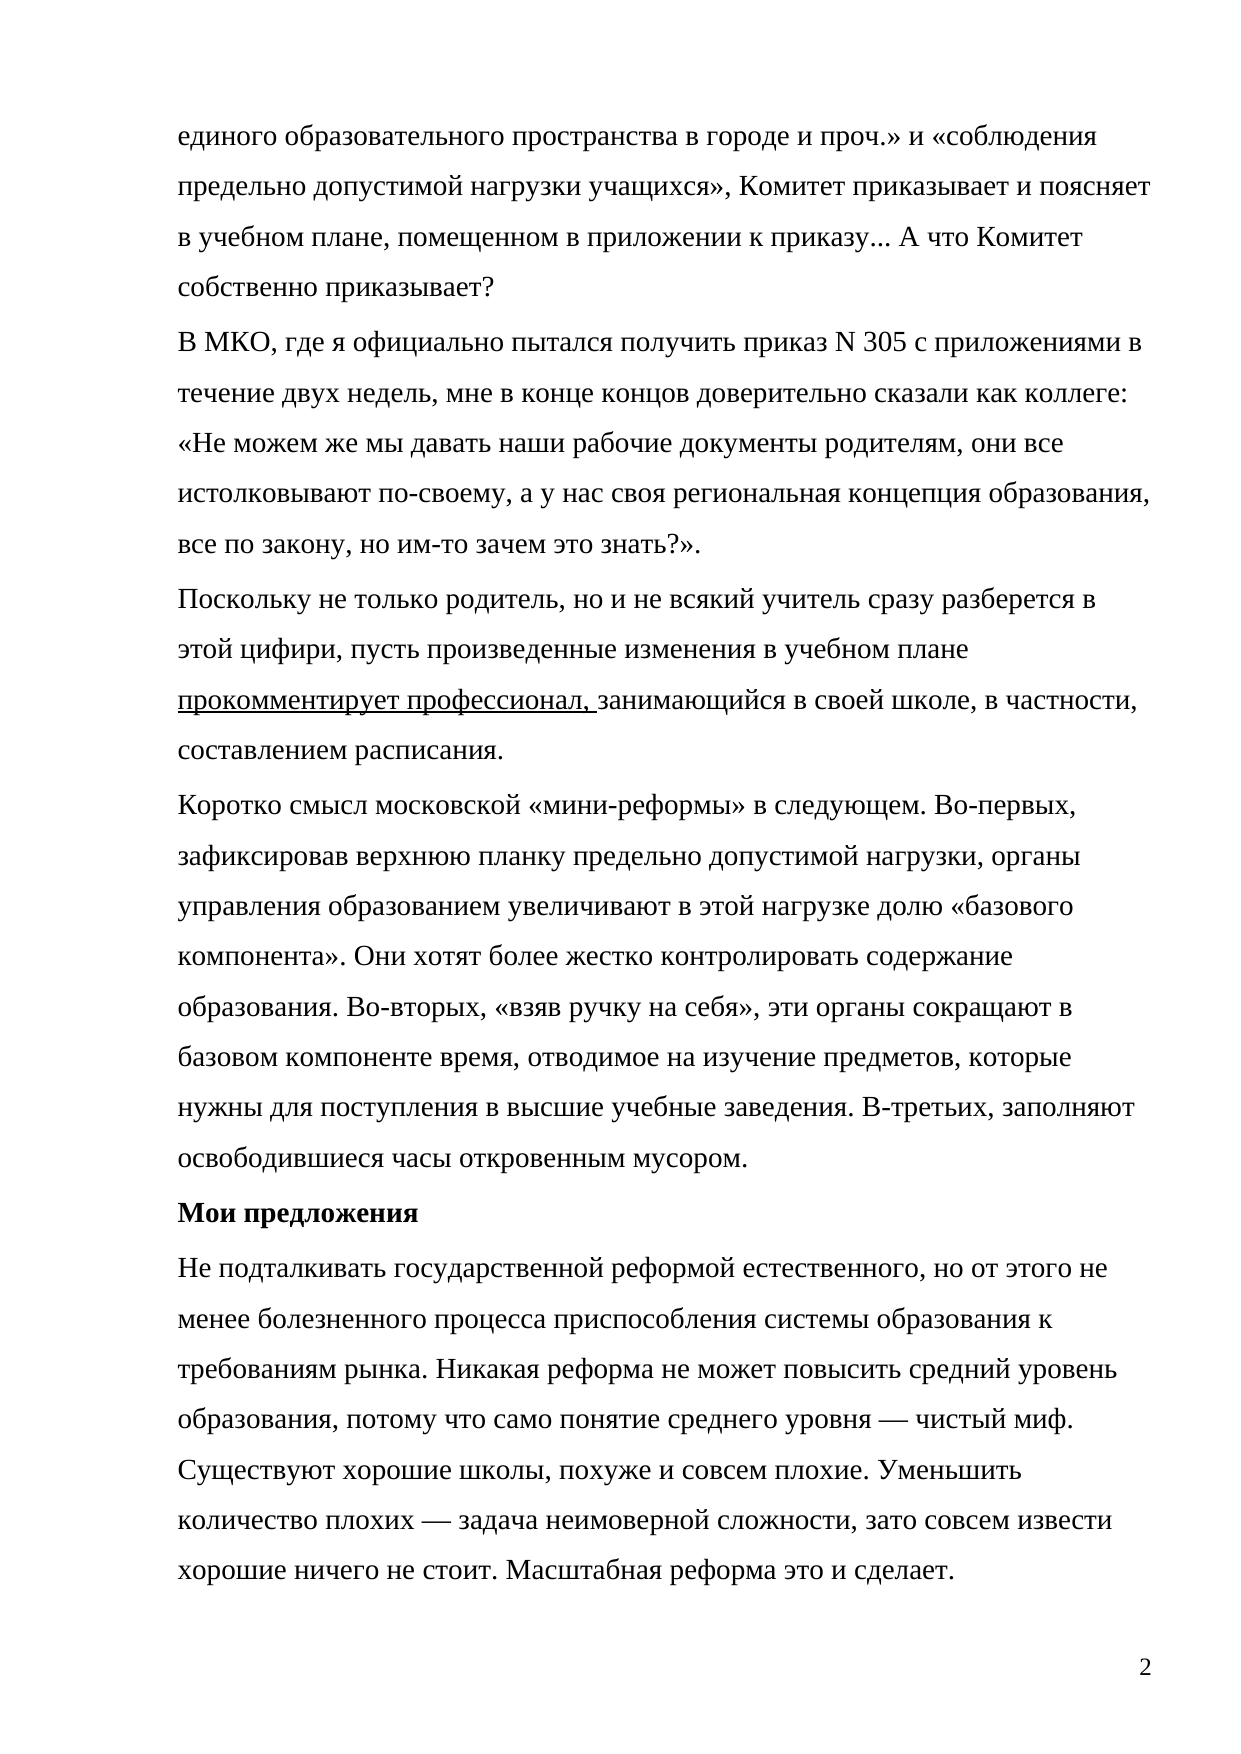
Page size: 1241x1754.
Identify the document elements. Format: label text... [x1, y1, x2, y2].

text Поскольку не только родитель, но и не всякий учитель сразу разберется в этой цифири, пусть произведенные изменения в учебном плане прокомментирует профессионал, занимающийся в своей школе, в частности, составлением расписания. [177, 581, 1152, 766]
text Мои предложения [177, 1195, 1152, 1229]
text Коротко смысл московской «мини-реформы» в следующем. Во-первых, зафиксировав верхнюю планку предельно допустимой нагрузки, органы управления образованием увеличивают в этой нагрузке долю «базового компонента». Они хотят более жестко контролировать содержание образования. Во-вторых, «взяв ручку на себя», эти органы сокращают в базовом компоненте время, отводимое на изучение предметов, которые нужны для поступления в высшие учебные заведения. В-третьих, заполняют освободившиеся часы откровенным мусором. [177, 787, 1152, 1173]
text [177, 118, 1152, 303]
text Не подталкивать государственной реформой естественного, но от этого не менее болезненного процесса приспособления системы образования к требованиям рынка. Никакая реформа не может повысить средний уровень образования, потому что само понятие среднего уровня — чистый миф. Существуют хорошие школы, похуже и совсем плохие. Уменьшить количество плохих — задача неимоверной сложности, зато совсем извести хорошие ничего не стоит. Масштабная реформа это и сделает. [177, 1251, 1152, 1586]
text В МКО, где я официально пытался получить приказ N 305 с приложениями в течение двух недель, мне в конце концов доверительно сказали как коллеге: «Не можем же мы давать наши рабочие документы родителям, они все истолковывают по-своему, а у нас своя региональная концепция образования, все по закону, но им-то зачем это знать?». [177, 324, 1152, 559]
